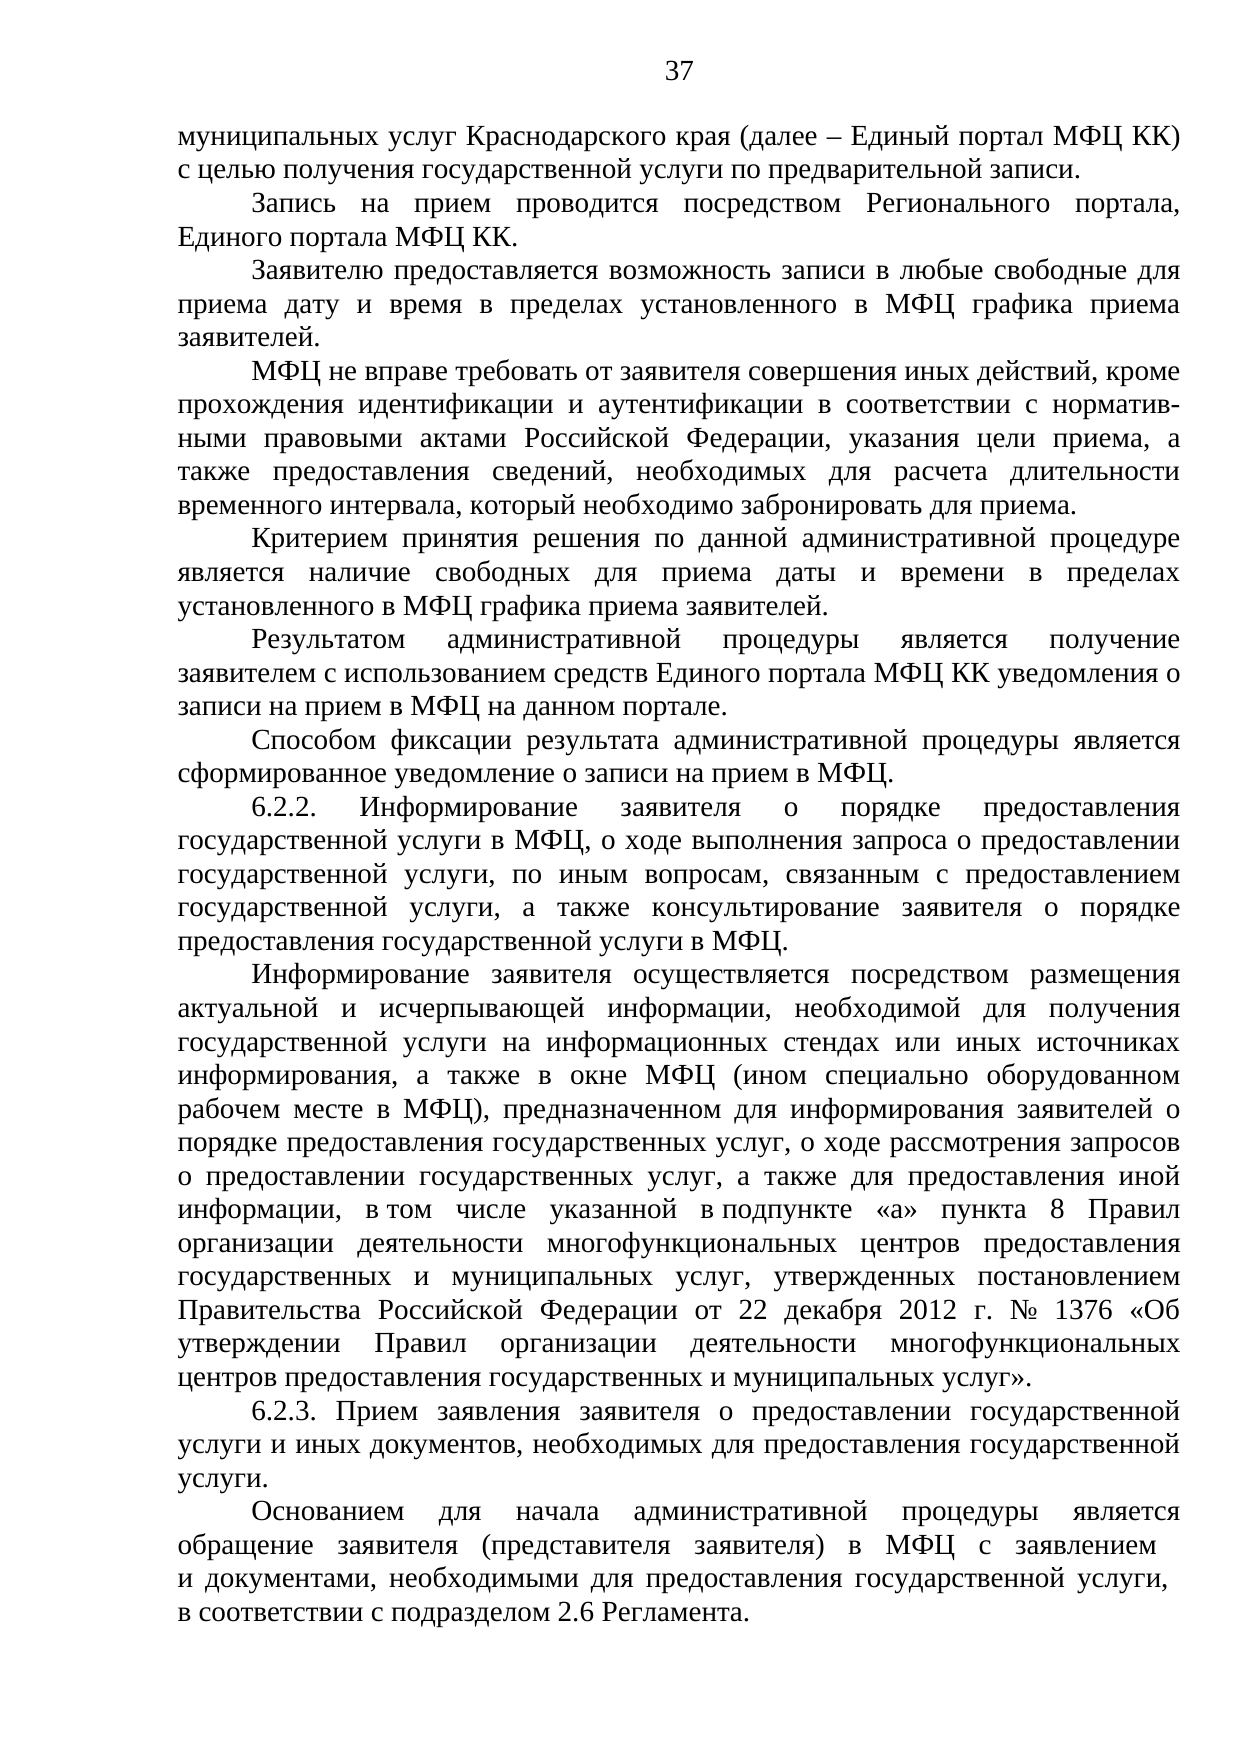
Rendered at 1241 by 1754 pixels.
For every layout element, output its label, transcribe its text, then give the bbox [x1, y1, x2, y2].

text Результатом административной процедуры является получение заявителем с использованием средств Единого портала МФЦ КК уведомления о записи на прием в МФЦ на данном портале. [177, 621, 1181, 722]
text Способом фиксации результата административной процедуры является сформированное уведомление о записи на прием в МФЦ. [177, 722, 1181, 789]
text Основанием для начала административной процедуры является обращение заявителя (представителя заявителя) в МФЦ с заявлением и документами, необходимыми для предоставления государственной услуги, в соответствии с подразделом 2.6 Регламента. [177, 1493, 1181, 1627]
text Запись на прием проводится посредством Регионального портала, Единого портала МФЦ КК. [177, 185, 1181, 252]
text 6.2.3. Прием заявления заявителя о предоставлении государственной услуги и иных документов, необходимых для предоставления государственной услуги. [177, 1393, 1181, 1493]
text МФЦ не вправе требовать от заявителя совершения иных действий, кроме прохождения идентификации и аутентификации в соответствии с норматив-ными правовыми актами Российской Федерации, указания цели приема, а также предоставления сведений, необходимых для расчета длительности временного интервала, который необходимо забронировать для приема. [177, 353, 1181, 521]
text Заявителю предоставляется возможность записи в любые свободные для приема дату и время в пределах установленного в МФЦ графика приема заявителей. [177, 252, 1181, 353]
text 6.2.2. Информирование заявителя о порядке предоставления государственной услуги в МФЦ, о ходе выполнения запроса о предоставлении государственной услуги, по иным вопросам, связанным с предоставлением государственной услуги, а также консультирование заявителя о порядке предоставления государственной услуги в МФЦ. [177, 789, 1181, 957]
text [177, 118, 1181, 185]
text Критерием принятия решения по данной административной процедуре является наличие свободных для приема даты и времени в пределах установленного в МФЦ графика приема заявителей. [177, 521, 1181, 621]
text Информирование заявителя осуществляется посредством размещения актуальной и исчерпывающей информации, необходимой для получения государственной услуги на информационных стендах или иных источниках информирования, а также в окне МФЦ (ином специально оборудованном рабочем месте в МФЦ), предназначенном для информирования заявителей о порядке предоставления государственных услуг, о ходе рассмотрения запросов о предоставлении государственных услуг, а также для предоставления иной информации, в том числе указанной в подпункте «а» пункта 8 Правил организации деятельности многофункциональных центров предоставления государственных и муниципальных услуг, утвержденных постановлением Правительства Российской Федерации от 22 декабря 2012 г. № 1376 «Об утверждении Правил организации деятельности многофункциональных центров предоставления государственных и муниципальных услуг». [177, 957, 1181, 1393]
